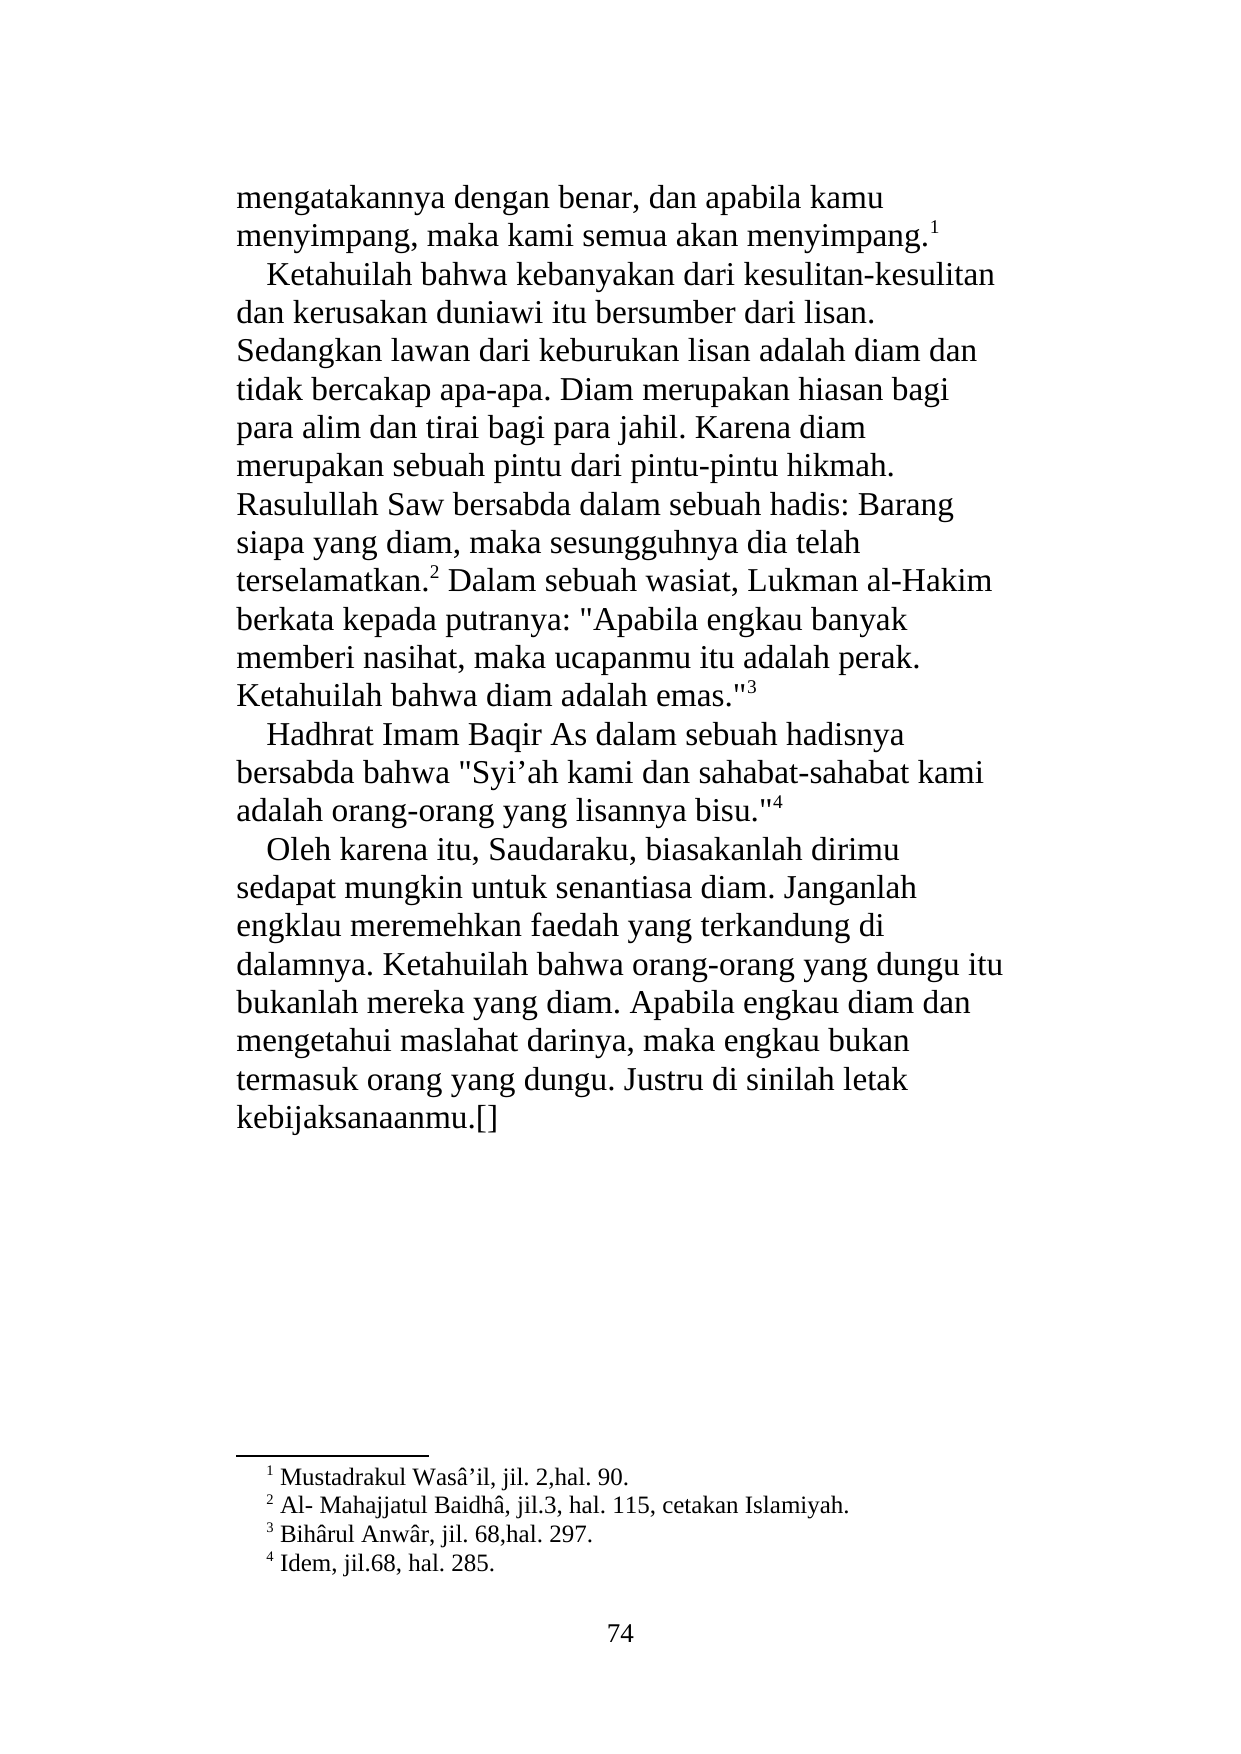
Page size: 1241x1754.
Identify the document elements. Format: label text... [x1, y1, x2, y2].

text Ketahuilah bahwa kebanyakan dari kesulitan-kesulitan dan kerusakan duniawi itu bersumber dari lisan. Sedangkan lawan dari keburukan lisan adalah diam dan tidak bercakap apa-apa. Diam merupakan hiasan bagi para alim dan tirai bagi para jahil. Karena diam merupakan sebuah pintu dari pintu-pintu hikmah. Rasulullah Saw bersabda dalam sebuah hadis: Barang siapa yang diam, maka sesungguhnya dia telah terselamatkan. Dalam sebuah wasiat, Lukman al-Hakim berkata kepada putranya: "Apabila engkau banyak memberi nasihat, maka ucapanmu itu adalah perak. Ketahuilah bahwa diam adalah emas." [236, 254, 1004, 714]
text Oleh karena itu, Saudaraku, biasakanlah dirimu sedapat mungkin untuk senantiasa diam. Janganlah engklau meremehkan faedah yang terkandung di dalamnya. Ketahuilah bahwa orang-orang yang dungu itu bukanlah mereka yang diam. Apabila engkau diam dan mengetahui maslahat darinya, maka engkau bukan termasuk orang yang dungu. Justru di sinilah letak kebijaksanaanmu.[] [236, 829, 1004, 1136]
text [236, 177, 1004, 254]
text Hadhrat Imam Baqir As dalam sebuah hadisnya bersabda bahwa "Syi’ah kami dan sahabat-sahabat kami adalah orang-orang yang lisannya bisu." [236, 714, 1004, 829]
